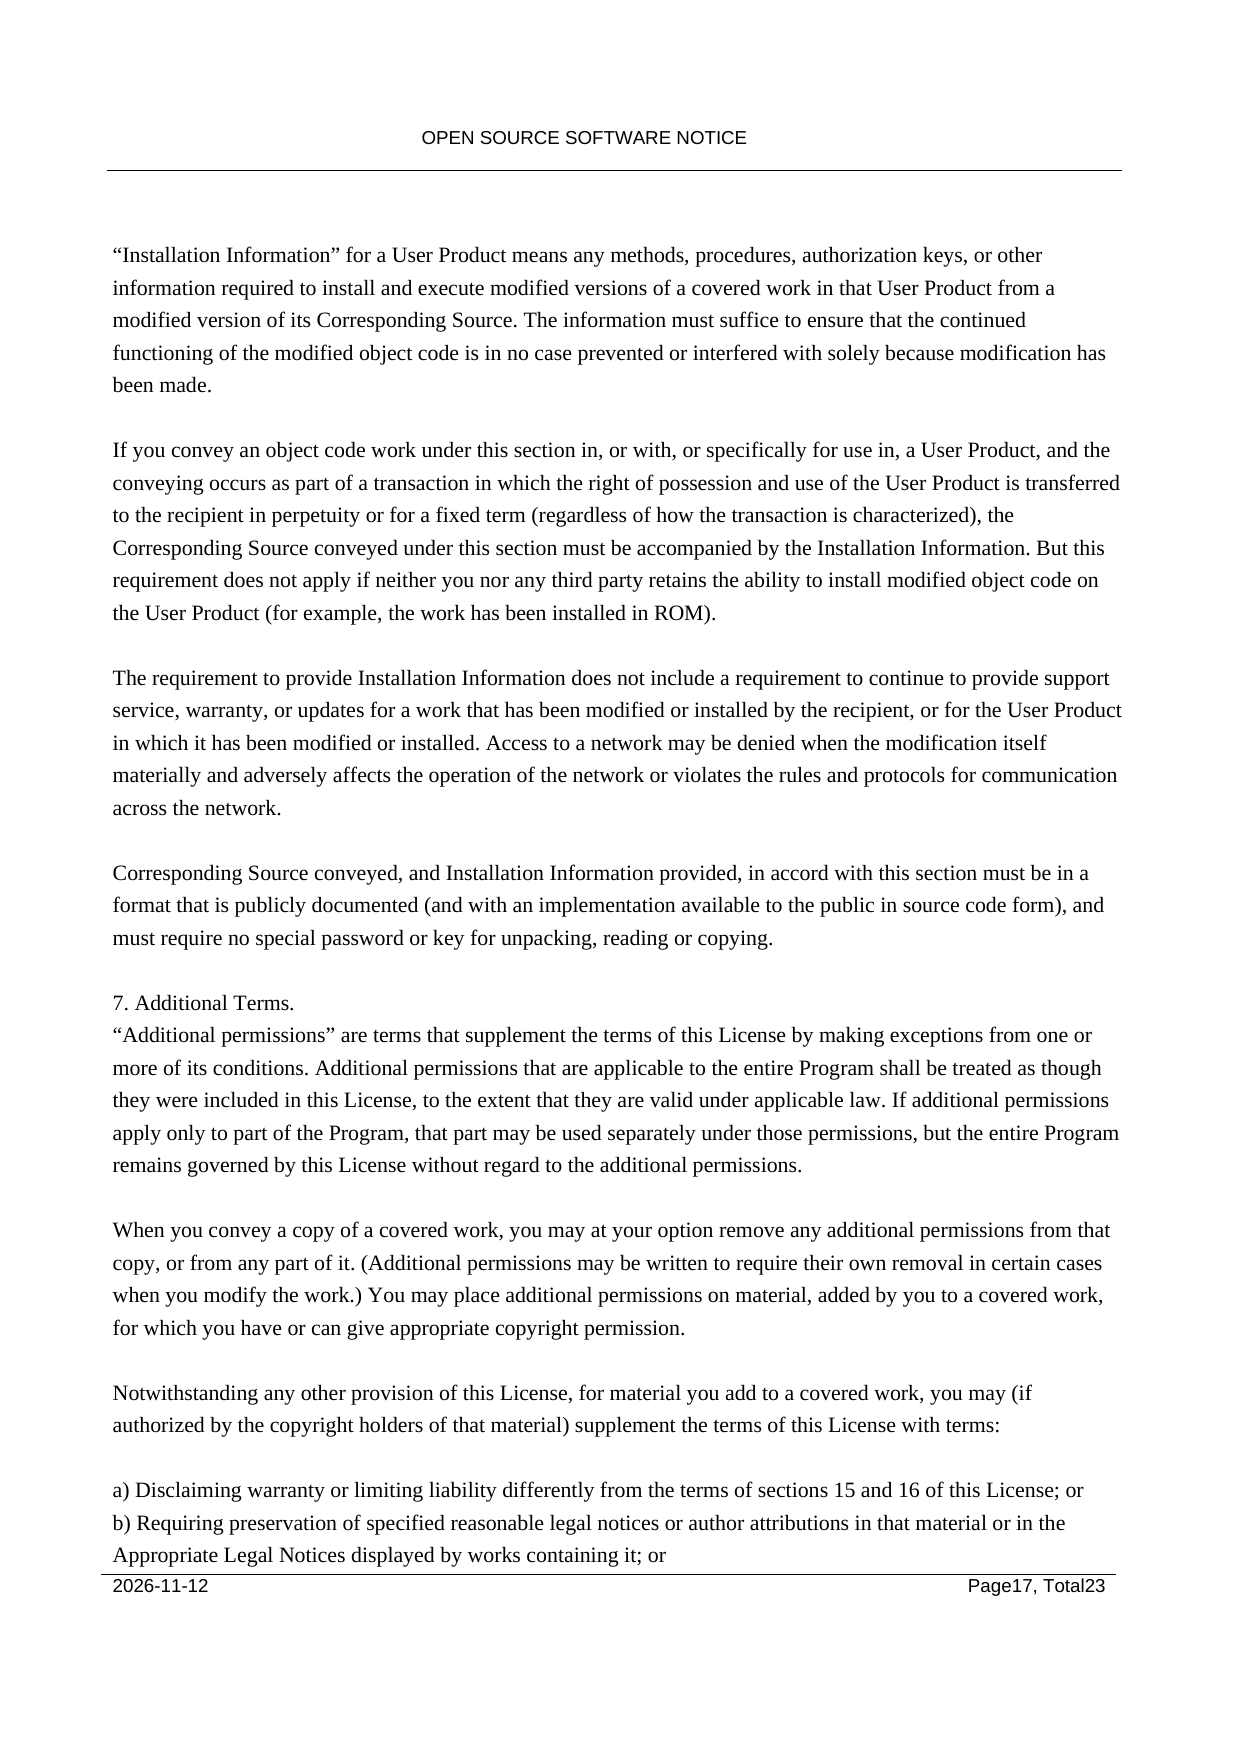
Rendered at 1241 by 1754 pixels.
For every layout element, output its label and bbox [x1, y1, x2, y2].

text [112, 206, 1128, 1571]
